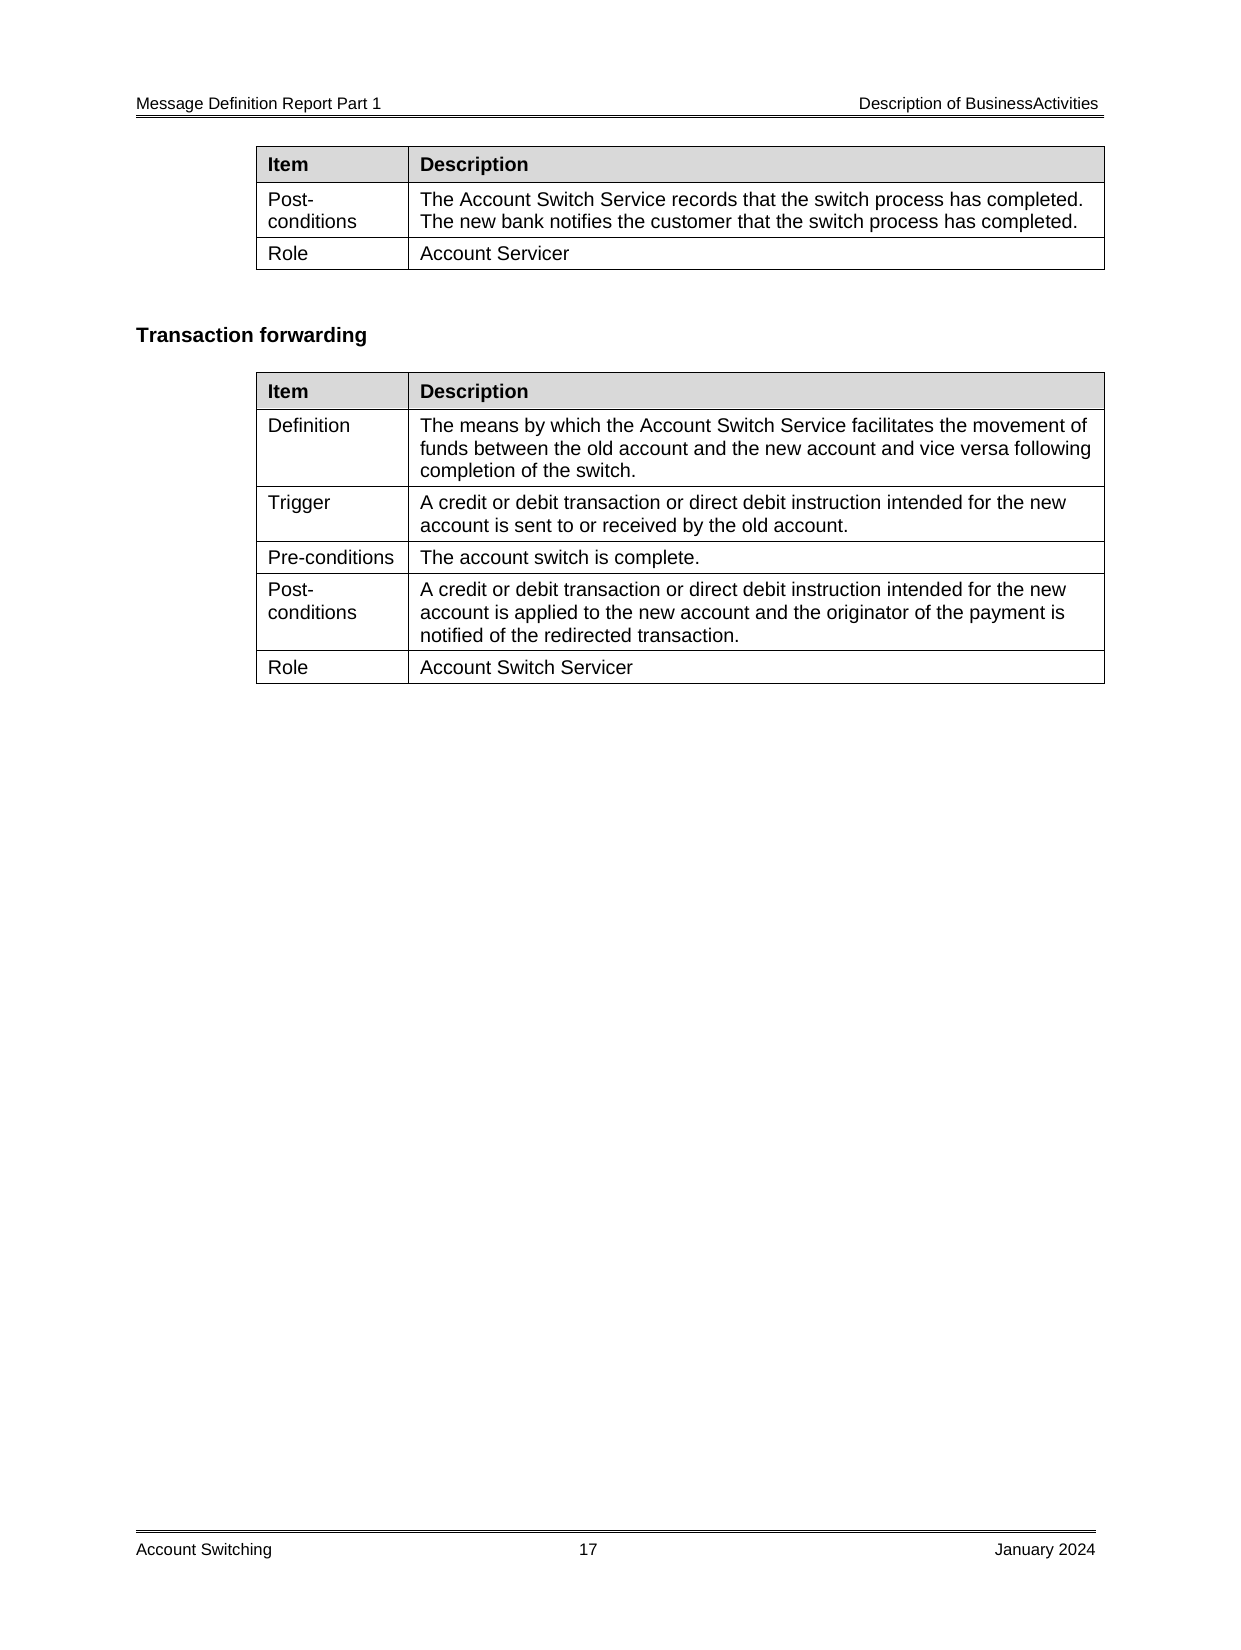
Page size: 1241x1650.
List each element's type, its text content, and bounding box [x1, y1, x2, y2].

table_cell Account Servicer [409, 238, 1104, 269]
table_cell Account Switch Servicer [409, 651, 1104, 682]
table_header Item [257, 147, 408, 182]
table_cell The means by which the Account Switch Service facilitates the movement of funds between the old account and the new account and vice versa following completion of the switch. [409, 410, 1104, 486]
table_cell Role [257, 651, 408, 682]
table_header Item [257, 373, 408, 408]
table_cell Post-conditions [257, 183, 408, 237]
table_cell Post-conditions [257, 574, 408, 650]
table_header Description [409, 147, 1104, 182]
table_cell Role [257, 238, 408, 269]
table_cell The account switch is complete. [409, 542, 1104, 573]
table_cell Definition [257, 410, 408, 486]
table_cell The Account Switch Service records that the switch process has completed. The new bank notifies the customer that the switch process has completed. [409, 183, 1104, 237]
table_cell Pre-conditions [257, 542, 408, 573]
table_cell A credit or debit transaction or direct debit instruction intended for the new account is applied to the new account and the originator of the payment is notified of the redirected transaction. [409, 574, 1104, 650]
table_header Description [409, 373, 1104, 408]
table_cell A credit or debit transaction or direct debit instruction intended for the new account is sent to or received by the old account. [409, 487, 1104, 541]
table_cell Trigger [257, 487, 408, 541]
text Transaction forwarding [136, 323, 1104, 347]
